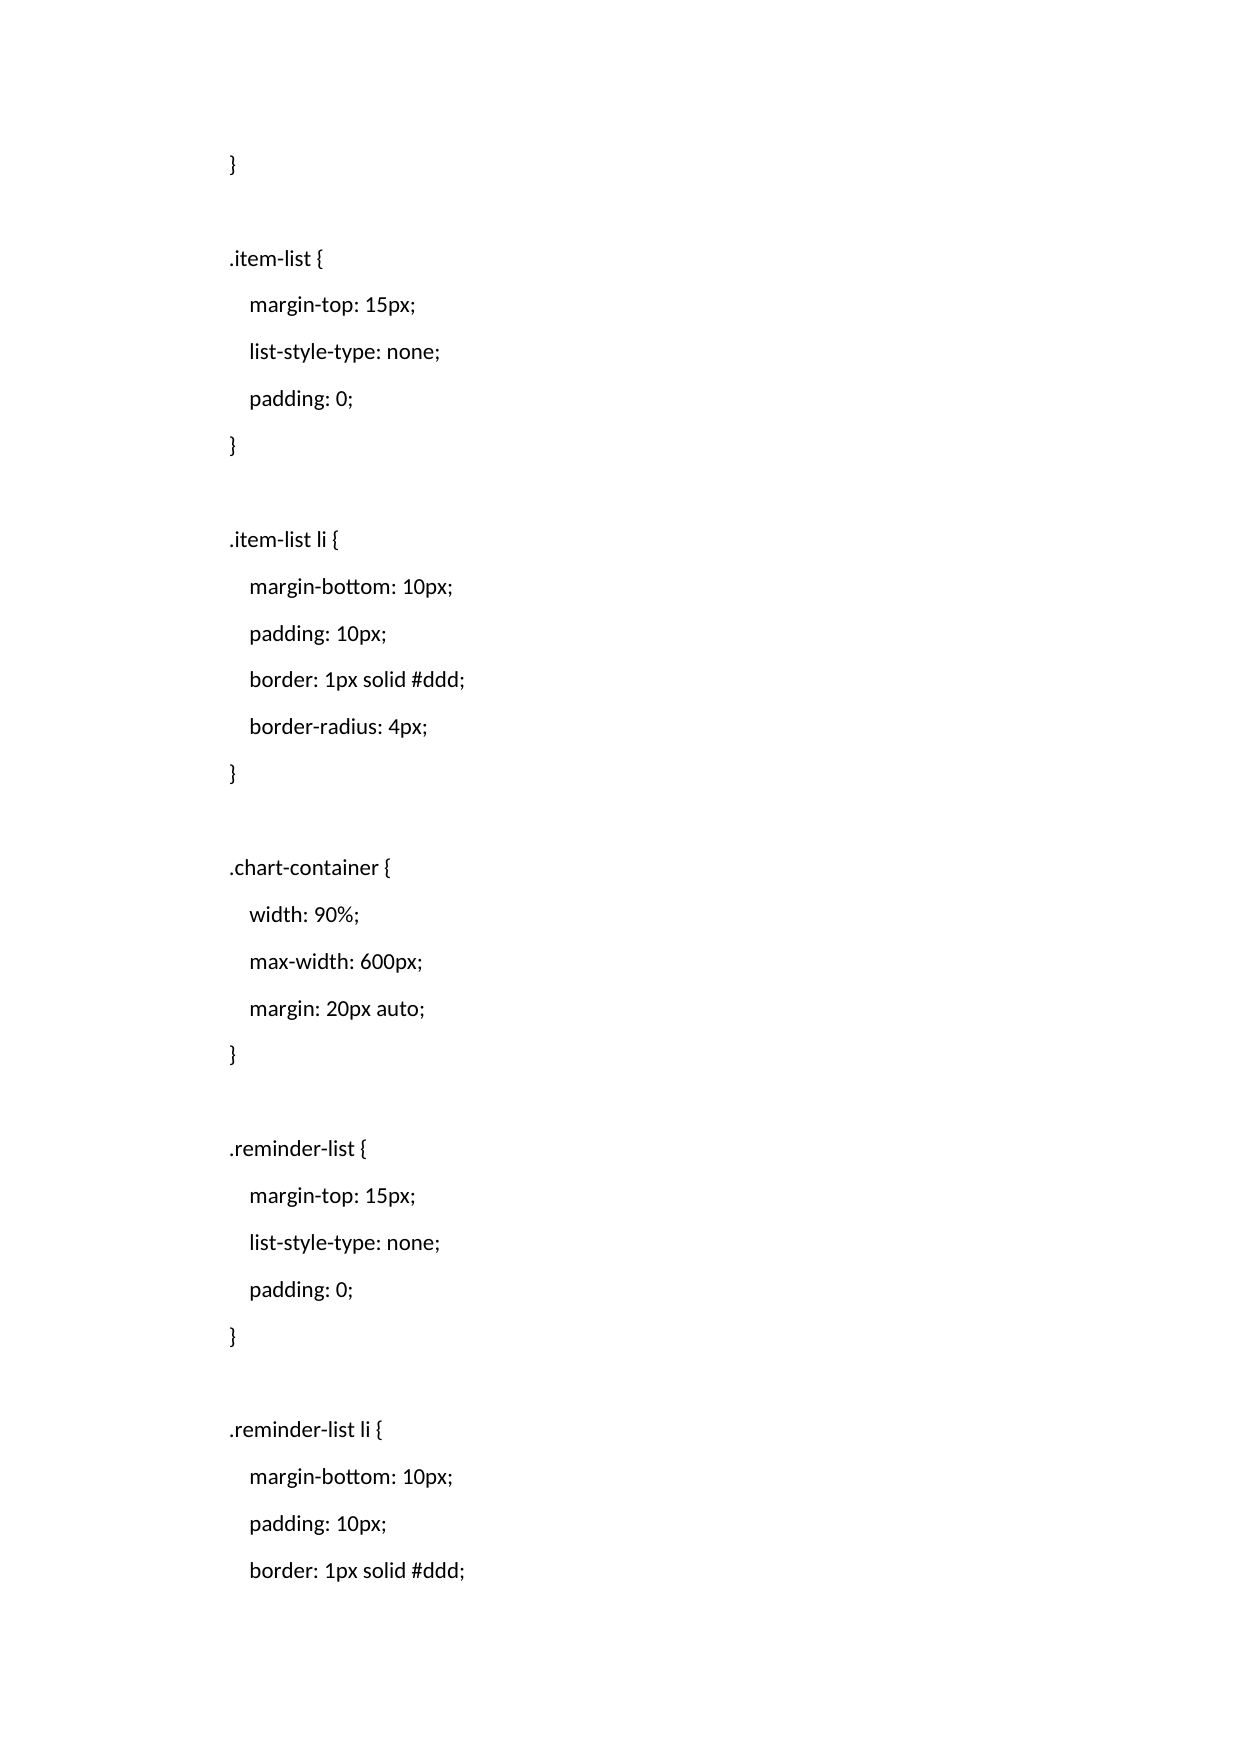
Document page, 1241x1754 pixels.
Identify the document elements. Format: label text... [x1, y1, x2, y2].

text margin-top: 15px; [187, 291, 1053, 319]
text list-style-type: none; [187, 337, 1053, 366]
text border: 1px solid #ddd; [187, 666, 1053, 694]
text list-style-type: none; [187, 1228, 1053, 1256]
text margin-bottom: 10px; [187, 1462, 1053, 1491]
text margin-bottom: 10px; [187, 572, 1053, 600]
text .chart-container { [187, 853, 1053, 881]
text } [187, 759, 1053, 787]
text max-width: 600px; [187, 947, 1053, 975]
text } [187, 150, 1053, 178]
text } [187, 431, 1053, 459]
text margin-top: 15px; [187, 1181, 1053, 1209]
text border: 1px solid #ddd; [187, 1556, 1053, 1584]
text .reminder-list li { [187, 1416, 1053, 1444]
text .reminder-list { [187, 1134, 1053, 1162]
text } [187, 1041, 1053, 1069]
text padding: 0; [187, 1275, 1053, 1303]
text .item-list { [187, 244, 1053, 272]
text padding: 10px; [187, 1509, 1053, 1537]
text padding: 0; [187, 384, 1053, 412]
text padding: 10px; [187, 619, 1053, 647]
text } [187, 1322, 1053, 1350]
text margin: 20px auto; [187, 994, 1053, 1022]
text .item-list li { [187, 525, 1053, 553]
text border-radius: 4px; [187, 712, 1053, 741]
text width: 90%; [187, 900, 1053, 928]
